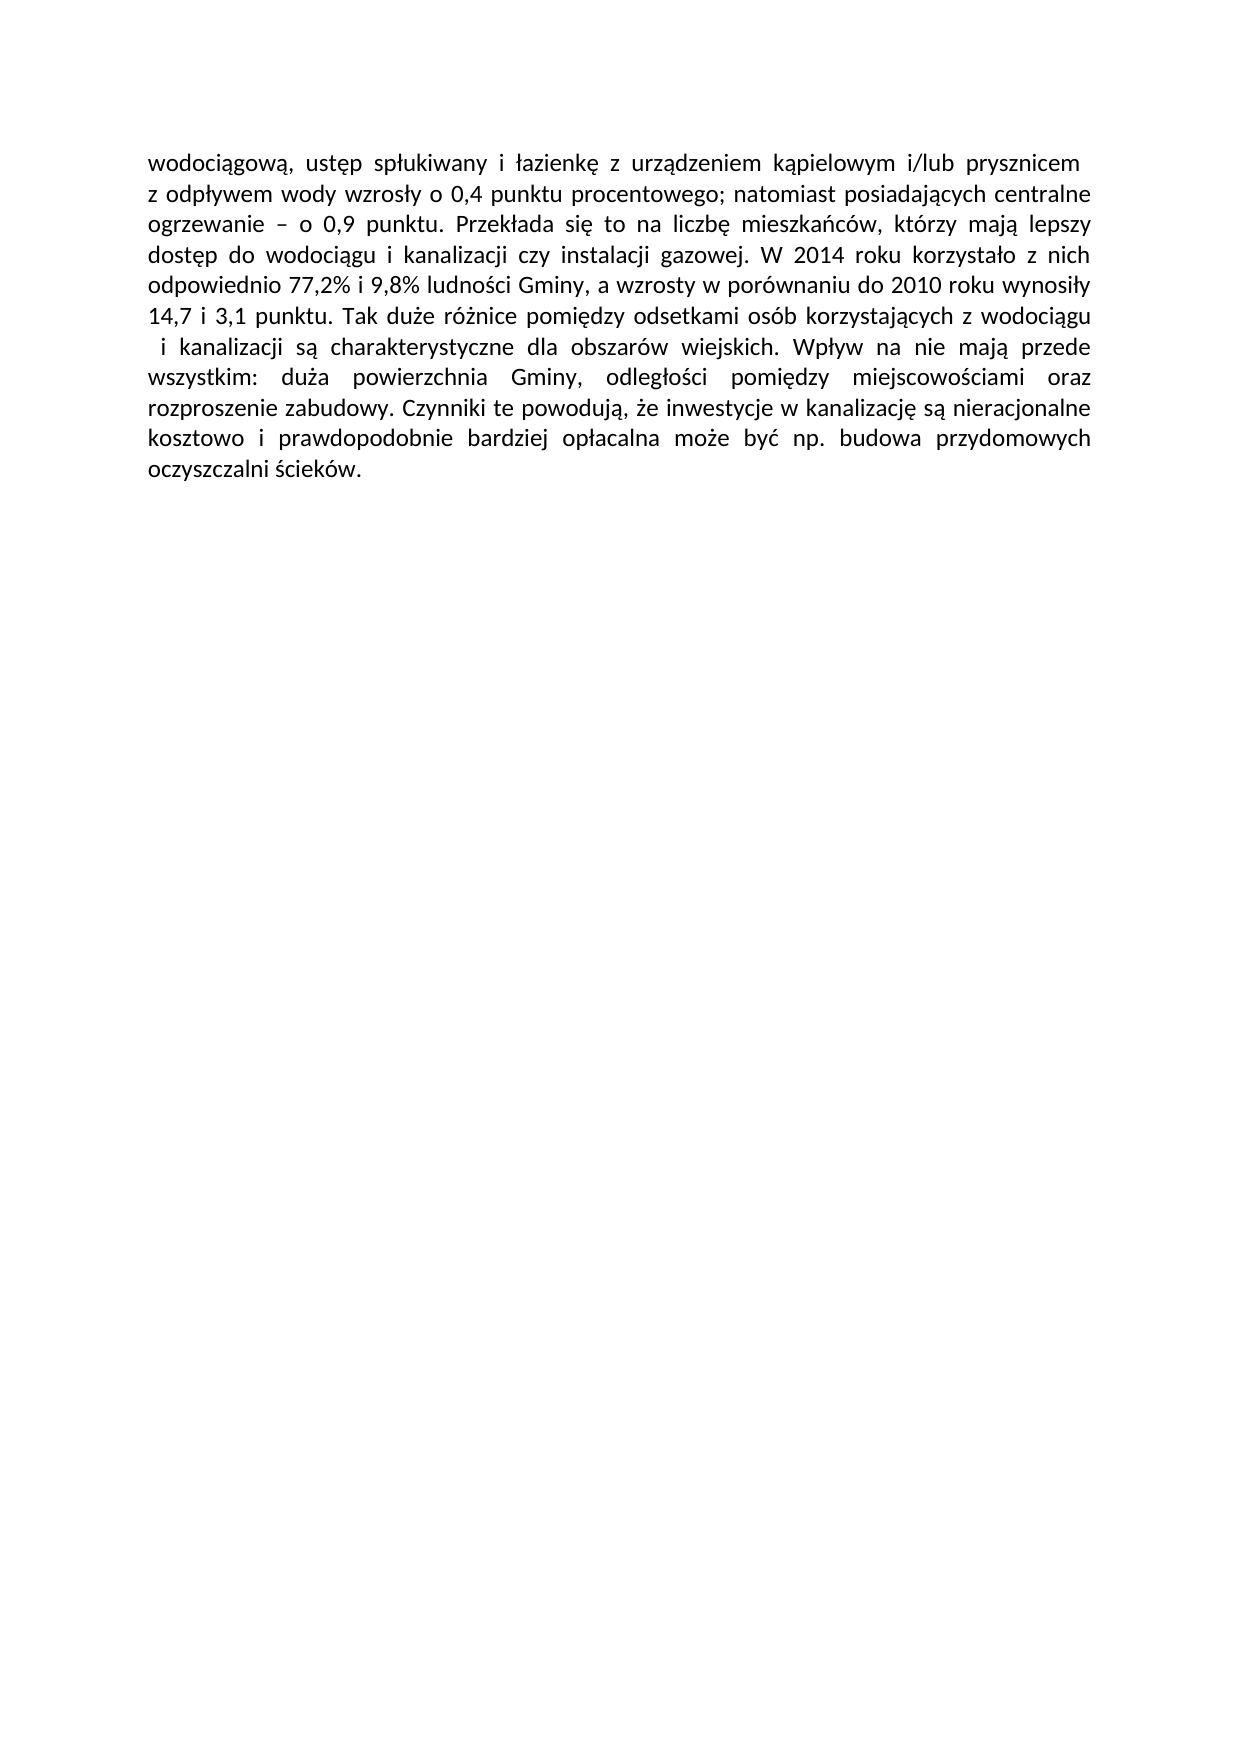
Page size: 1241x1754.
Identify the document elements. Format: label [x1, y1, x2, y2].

text [148, 148, 1093, 483]
